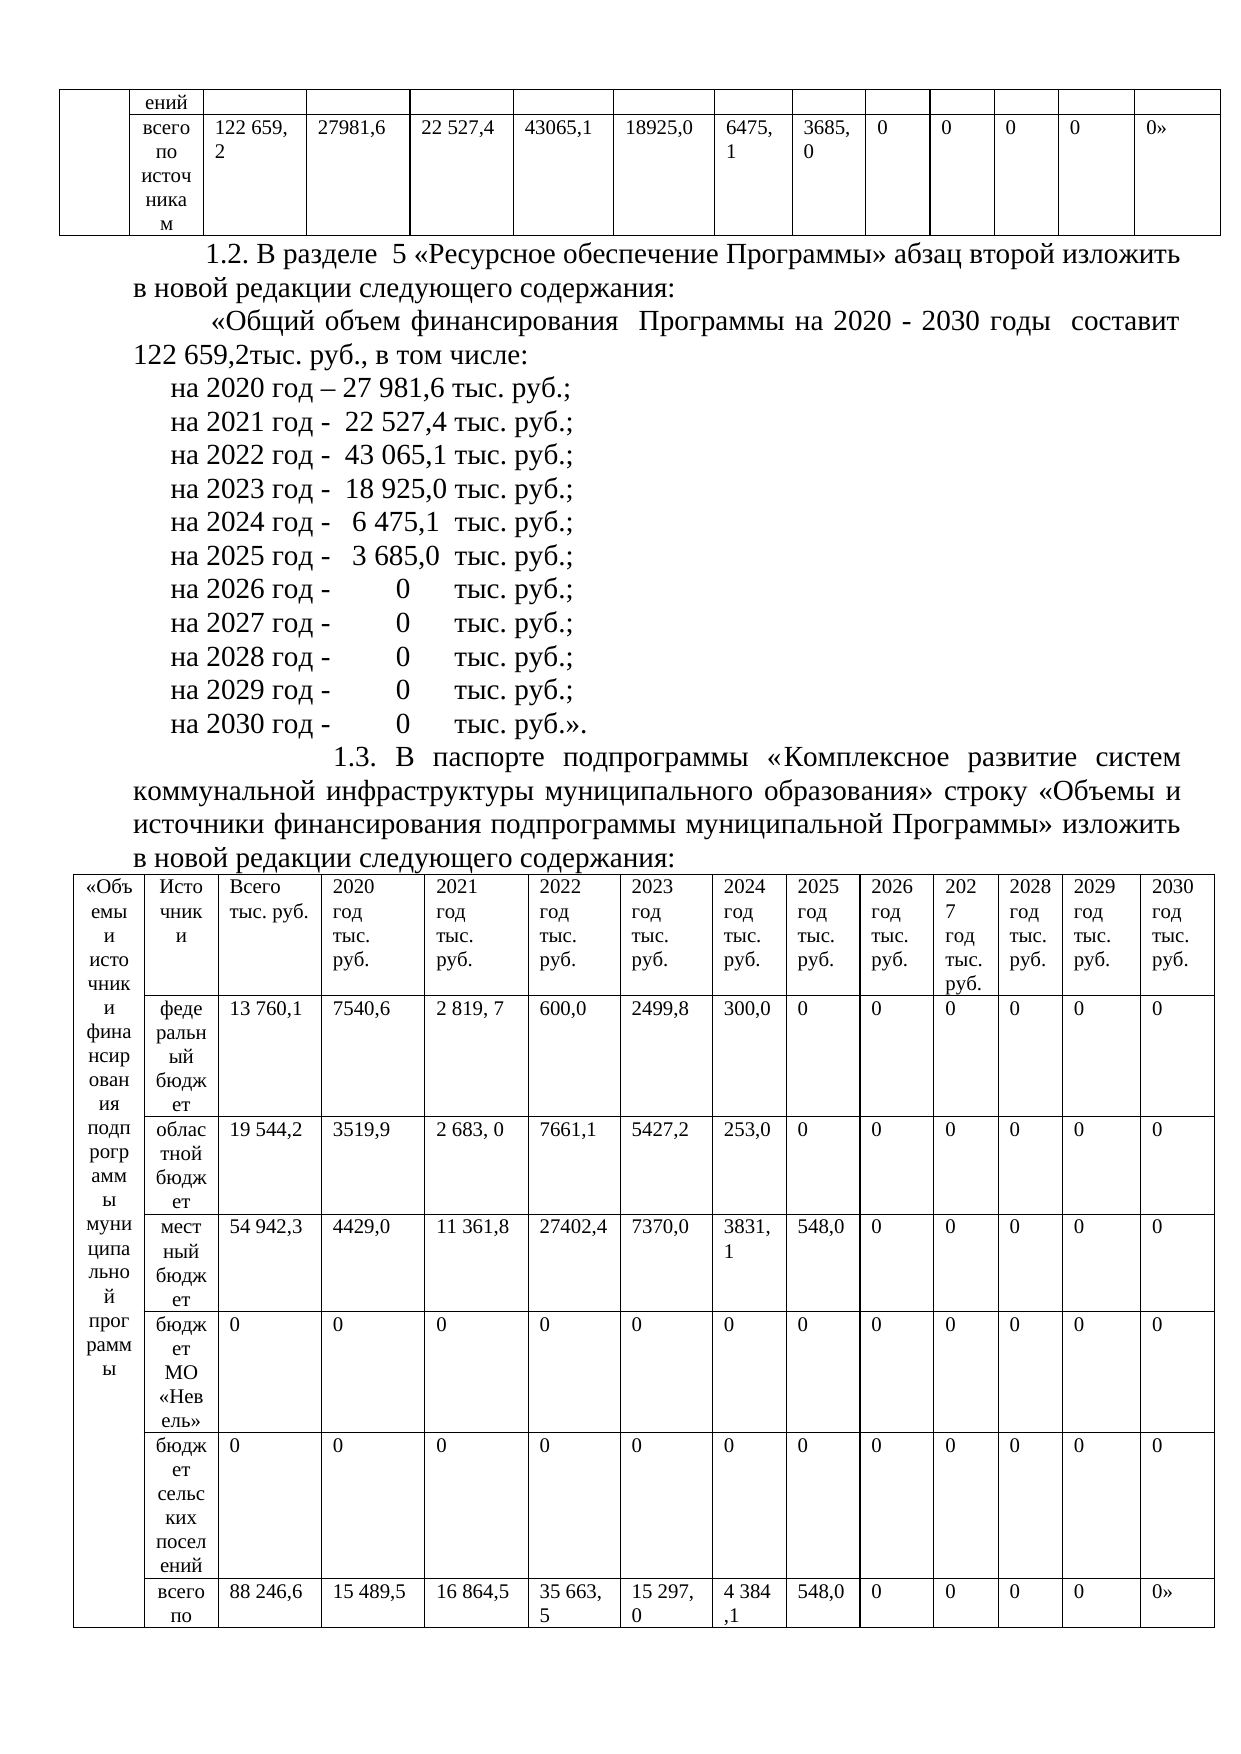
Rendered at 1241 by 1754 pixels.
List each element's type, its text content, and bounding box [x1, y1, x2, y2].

table_cell 0 [861, 1579, 933, 1627]
table_cell 0 [425, 1433, 528, 1577]
table_cell 2499,8 [621, 996, 712, 1116]
table_cell 2 683, 0 [425, 1117, 528, 1213]
table_cell 0 [614, 90, 714, 114]
table_cell 4 384,1 [713, 1579, 786, 1627]
table_cell 6475,1 [715, 115, 792, 235]
table_cell 0 [934, 1117, 998, 1213]
table_cell 0 [1063, 996, 1140, 1116]
table_cell 3831,1 [713, 1215, 786, 1311]
table_cell бюджет МО «Невель» [145, 1312, 218, 1432]
table_cell 0 [995, 90, 1058, 114]
table_cell 0 [1063, 1579, 1140, 1627]
table_cell 11 361,8 [425, 1215, 528, 1311]
table_cell 300,0 [713, 996, 786, 1116]
table_cell 0 [713, 1433, 786, 1577]
table_cell 0 [999, 1312, 1062, 1432]
table_cell 0 [1063, 1312, 1140, 1432]
table_cell 0 [411, 90, 513, 114]
table_cell 0 [1141, 1312, 1214, 1432]
table_cell 0 [934, 996, 998, 1116]
text на 2022 год - 43 065,1 тыс. руб.; [133, 437, 1181, 471]
table_cell 16 864,5 [425, 1579, 528, 1627]
table_cell 0 [1063, 1433, 1140, 1577]
table_header 2022 год тыс. руб. [529, 875, 620, 995]
table_cell 0 [793, 90, 865, 114]
table_cell 0 [999, 1579, 1062, 1627]
table_header 2030 год тыс. руб. [1141, 875, 1214, 995]
table_cell 0 [1135, 90, 1220, 114]
table_header 2028 год тыс. руб. [999, 875, 1062, 995]
table_header 2021 год тыс. руб. [425, 875, 528, 995]
table_cell 0 [219, 1312, 321, 1432]
table_header 2026 год тыс. руб. [861, 875, 933, 995]
table_cell 0 [1141, 996, 1214, 1116]
table_cell 0 [934, 1215, 998, 1311]
table_cell 0 [322, 1433, 424, 1577]
table_cell 0 [861, 1117, 933, 1213]
text на 2028 год - 0 тыс. руб.; [133, 639, 1181, 672]
table_cell 0 [621, 1312, 712, 1432]
table_cell 0 [715, 90, 792, 114]
table_cell 0 [934, 1433, 998, 1577]
table_header Источники [145, 875, 218, 995]
table_cell 0 [861, 1215, 933, 1311]
table_cell 2 819, 7 [425, 996, 528, 1116]
table_cell 7540,6 [322, 996, 424, 1116]
table_header 2024 год тыс. руб. [713, 875, 786, 995]
table_cell 122 659,2 [204, 115, 306, 235]
table_cell 0 [1141, 1433, 1214, 1577]
text на 2021 год - 22 527,4 тыс. руб.; [133, 404, 1181, 437]
table_cell 0 [1141, 1215, 1214, 1311]
table_header Всего тыс. руб. [219, 875, 321, 995]
table_cell 0 [999, 1433, 1062, 1577]
table_cell 0 [931, 90, 994, 114]
table_cell 4429,0 [322, 1215, 424, 1311]
table_cell 0 [322, 1312, 424, 1432]
table_cell 0 [999, 1117, 1062, 1213]
table_cell 0 [787, 1433, 859, 1577]
table_cell 0 [866, 90, 929, 114]
table_cell 0 [995, 115, 1058, 235]
table_header 2029 год тыс. руб. [1063, 875, 1140, 995]
table_cell 3685,0 [793, 115, 865, 235]
table_cell 0 [861, 996, 933, 1116]
table_cell 0 [514, 90, 613, 114]
table_cell 13 760,1 [219, 996, 321, 1116]
table_cell 15 489,5 [322, 1579, 424, 1627]
table_cell 0 [425, 1312, 528, 1432]
table_cell 7370,0 [621, 1215, 712, 1311]
table_cell областной бюджет [145, 1117, 218, 1213]
table_cell 0 [934, 1579, 998, 1627]
table_cell федеральный бюджет [145, 996, 218, 1116]
table_cell 548,0 [787, 1579, 859, 1627]
table_cell 54 942,3 [219, 1215, 321, 1311]
table_cell 19 544,2 [219, 1117, 321, 1213]
text на 2025 год - 3 685,0 тыс. руб.; [133, 538, 1181, 572]
table_header 2027 год тыс. руб. [934, 875, 998, 995]
text на 2029 год - 0 тыс. руб.; [133, 672, 1181, 706]
table_cell 0 [713, 1312, 786, 1432]
table_cell 0 [934, 1312, 998, 1432]
table_cell 0 [866, 115, 929, 235]
table_cell 0 [787, 1312, 859, 1432]
table_header 2020 год тыс. руб. [322, 875, 424, 995]
table_cell 0 [861, 1433, 933, 1577]
text 1.3. В паспорте подпрограммы «Комплексное развитие систем коммунальной инфраструктуры муниципального образования» строку «Объемы и источники финансирования подпрограммы муниципальной Программы» изложить в новой редакции следующего содержания: [133, 739, 1181, 873]
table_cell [130, 90, 203, 114]
table_cell местный бюджет [145, 1215, 218, 1311]
table_cell 0 [931, 115, 994, 235]
table_cell 0 [861, 1312, 933, 1432]
table_cell 0 [787, 996, 859, 1116]
text на 2030 год - 0 тыс. руб.». [133, 706, 1181, 739]
table_cell 0 [787, 1117, 859, 1213]
table_cell 0 [999, 996, 1062, 1116]
table_cell 7661,1 [529, 1117, 620, 1213]
text на 2024 год - 6 475,1 тыс. руб.; [133, 504, 1181, 538]
text 1.2. В разделе 5 «Ресурсное обеспечение Программы» абзац второй изложить в новой редакции следующего содержания: [133, 236, 1181, 303]
table_cell бюджет сельских поселений [145, 1433, 218, 1577]
table_cell всего по источникам [145, 1579, 218, 1627]
table_header 2023 год тыс. руб. [621, 875, 712, 995]
table_cell 0 [1063, 1215, 1140, 1311]
text на 2020 год – 27 981,6 тыс. руб.; [133, 370, 1181, 404]
table_cell 43065,1 [514, 115, 613, 235]
table_header «Объемы и источники финансирования подпрограммы муниципальной программы [74, 875, 144, 1627]
table_cell 18925,0 [614, 115, 714, 235]
table_cell 0 [999, 1215, 1062, 1311]
table_cell 0 [621, 1433, 712, 1577]
table_cell 15 297,0 [621, 1579, 712, 1627]
text на 2027 год - 0 тыс. руб.; [133, 605, 1181, 639]
table_cell 5427,2 [621, 1117, 712, 1213]
table_cell 0 [1059, 90, 1134, 114]
table_cell всего по источникам [130, 115, 203, 235]
table_cell 253,0 [713, 1117, 786, 1213]
table_cell 0 [1141, 1117, 1214, 1213]
table_cell 27402,4 [529, 1215, 620, 1311]
table_cell 0 [219, 1433, 321, 1577]
table_cell 600,0 [529, 996, 620, 1116]
text «Общий объем финансирования Программы на 2020 - 2030 годы составит 122 659,2тыс. руб., в том числе: [133, 303, 1181, 370]
table_cell 27981,6 [307, 115, 409, 235]
table_header 2025 год тыс. руб. [787, 875, 859, 995]
table_cell 0 [307, 90, 409, 114]
table_cell 0 [1059, 115, 1134, 235]
table_cell 548,0 [787, 1215, 859, 1311]
text на 2023 год - 18 925,0 тыс. руб.; [133, 471, 1181, 504]
table_cell 3519,9 [322, 1117, 424, 1213]
table_cell 88 246,6 [219, 1579, 321, 1627]
table_cell 0» [1135, 115, 1220, 235]
table_cell 0 [204, 90, 306, 114]
table_cell 0 [529, 1312, 620, 1432]
table_cell 0 [1063, 1117, 1140, 1213]
table_cell 0 [529, 1433, 620, 1577]
text на 2026 год - 0 тыс. руб.; [133, 572, 1181, 605]
table_cell 0» [1141, 1579, 1214, 1627]
table_cell 35 663,5 [529, 1579, 620, 1627]
table_cell 22 527,4 [411, 115, 513, 235]
